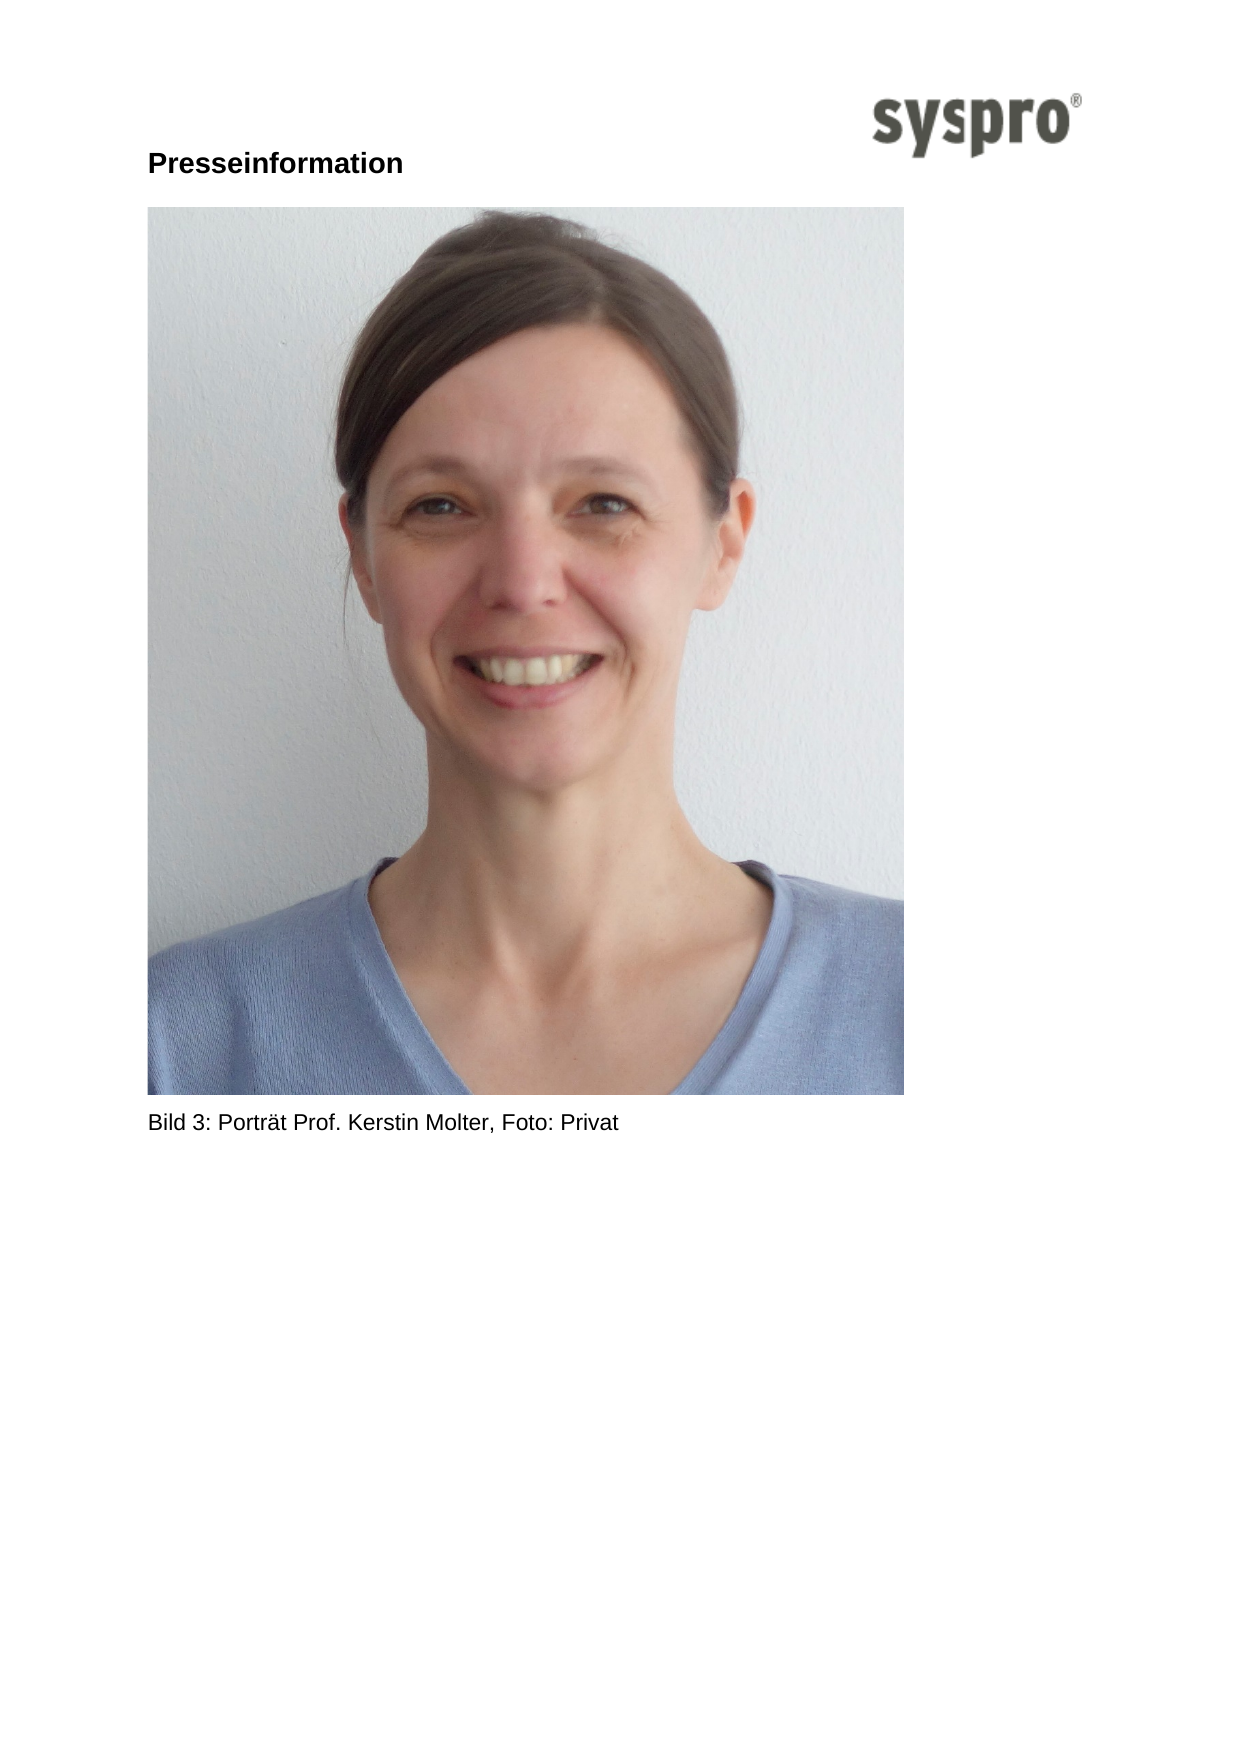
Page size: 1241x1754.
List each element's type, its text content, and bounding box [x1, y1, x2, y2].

picture [862, 73, 1093, 174]
picture [147, 207, 904, 1095]
text Bild 3: Porträt Prof. Kerstin Molter, Foto: Privat [148, 1108, 1093, 1135]
